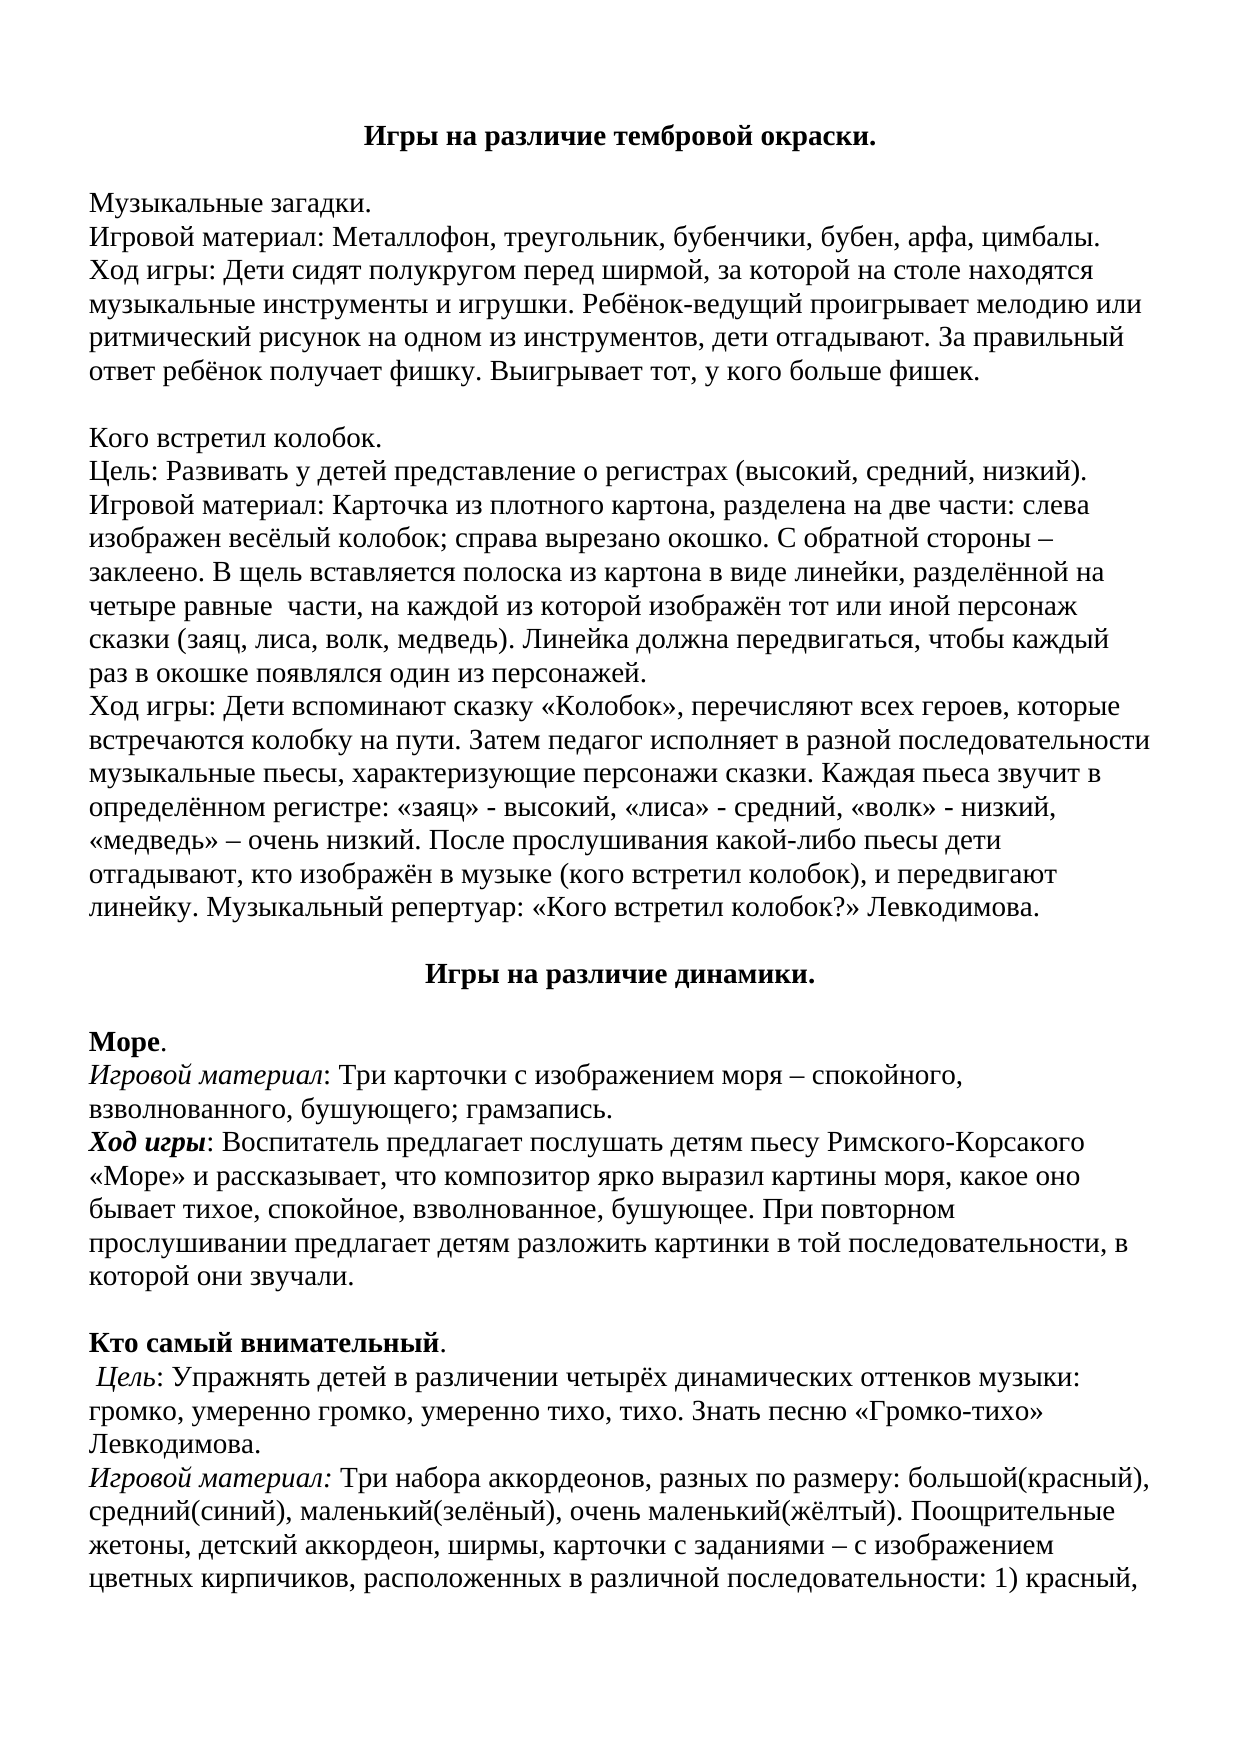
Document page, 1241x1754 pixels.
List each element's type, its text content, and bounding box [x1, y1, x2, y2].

text Цель: Развивать у детей представление о регистрах (высокий, средний, низкий). Игровой материал: Карточка из плотного картона, разделена на две части: слева изображен весёлый колобок; справа вырезано окошко. С обратной стороны – заклеено. В щель вставляется полоска из картона в виде линейки, разделённой на четыре равные части, на каждой из которой изображён тот или иной персонаж сказки (заяц, лиса, волк, медведь). Линейка должна передвигаться, чтобы каждый раз в окошке появлялся один из персонажей. [88, 453, 1152, 688]
text Кто самый внимательный. [88, 1326, 1152, 1359]
text Игры на различие тембровой окраски. [88, 118, 1152, 152]
text Кого встретил колобок. [88, 420, 1152, 453]
text Игровой материал: Металлофон, треугольник, бубенчики, бубен, арфа, цимбалы. Ход игры: Дети сидят полукругом перед ширмой, за которой на столе находятся музыкальные инструменты и игрушки. Ребёнок-ведущий проигрывает мелодию или ритмический рисунок на одном из инструментов, дети отгадывают. За правильный ответ ребёнок получает фишку. Выигрывает тот, у кого больше фишек. [88, 219, 1152, 386]
text Музыкальные загадки. [88, 185, 1152, 219]
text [88, 1460, 1152, 1594]
text Игровой материал: Три карточки с изображением моря – спокойного, взволнованного, бушующего; грамзапись. [88, 1057, 1152, 1124]
text Море. [88, 1024, 1152, 1057]
text Цель: Упражнять детей в различении четырёх динамических оттенков музыки: громко, умеренно громко, умеренно тихо, тихо. Знать песню «Громко-тихо» Левкодимова. [88, 1359, 1152, 1460]
text Ход игры: Дети вспоминают сказку «Колобок», перечисляют всех героев, которые встречаются колобку на пути. Затем педагог исполняет в разной последовательности музыкальные пьесы, характеризующие персонажи сказки. Каждая пьеса звучит в определённом регистре: «заяц» - высокий, «лиса» - средний, «волк» - низкий, «медведь» – очень низкий. После прослушивания какой-либо пьесы дети отгадывают, кто изображён в музыке (кого встретил колобок), и передвигают линейку. Музыкальный репертуар: «Кого встретил колобок?» Левкодимова. [88, 688, 1152, 923]
text Ход игры: Воспитатель предлагает послушать детям пьесу Римского-Корсакого «Море» и рассказывает, что композитор ярко выразил картины моря, какое оно бывает тихое, спокойное, взволнованное, бушующее. При повторном прослушивании предлагает детям разложить картинки в той последовательности, в которой они звучали. [88, 1124, 1152, 1292]
text Игры на различие динамики. [88, 957, 1152, 990]
